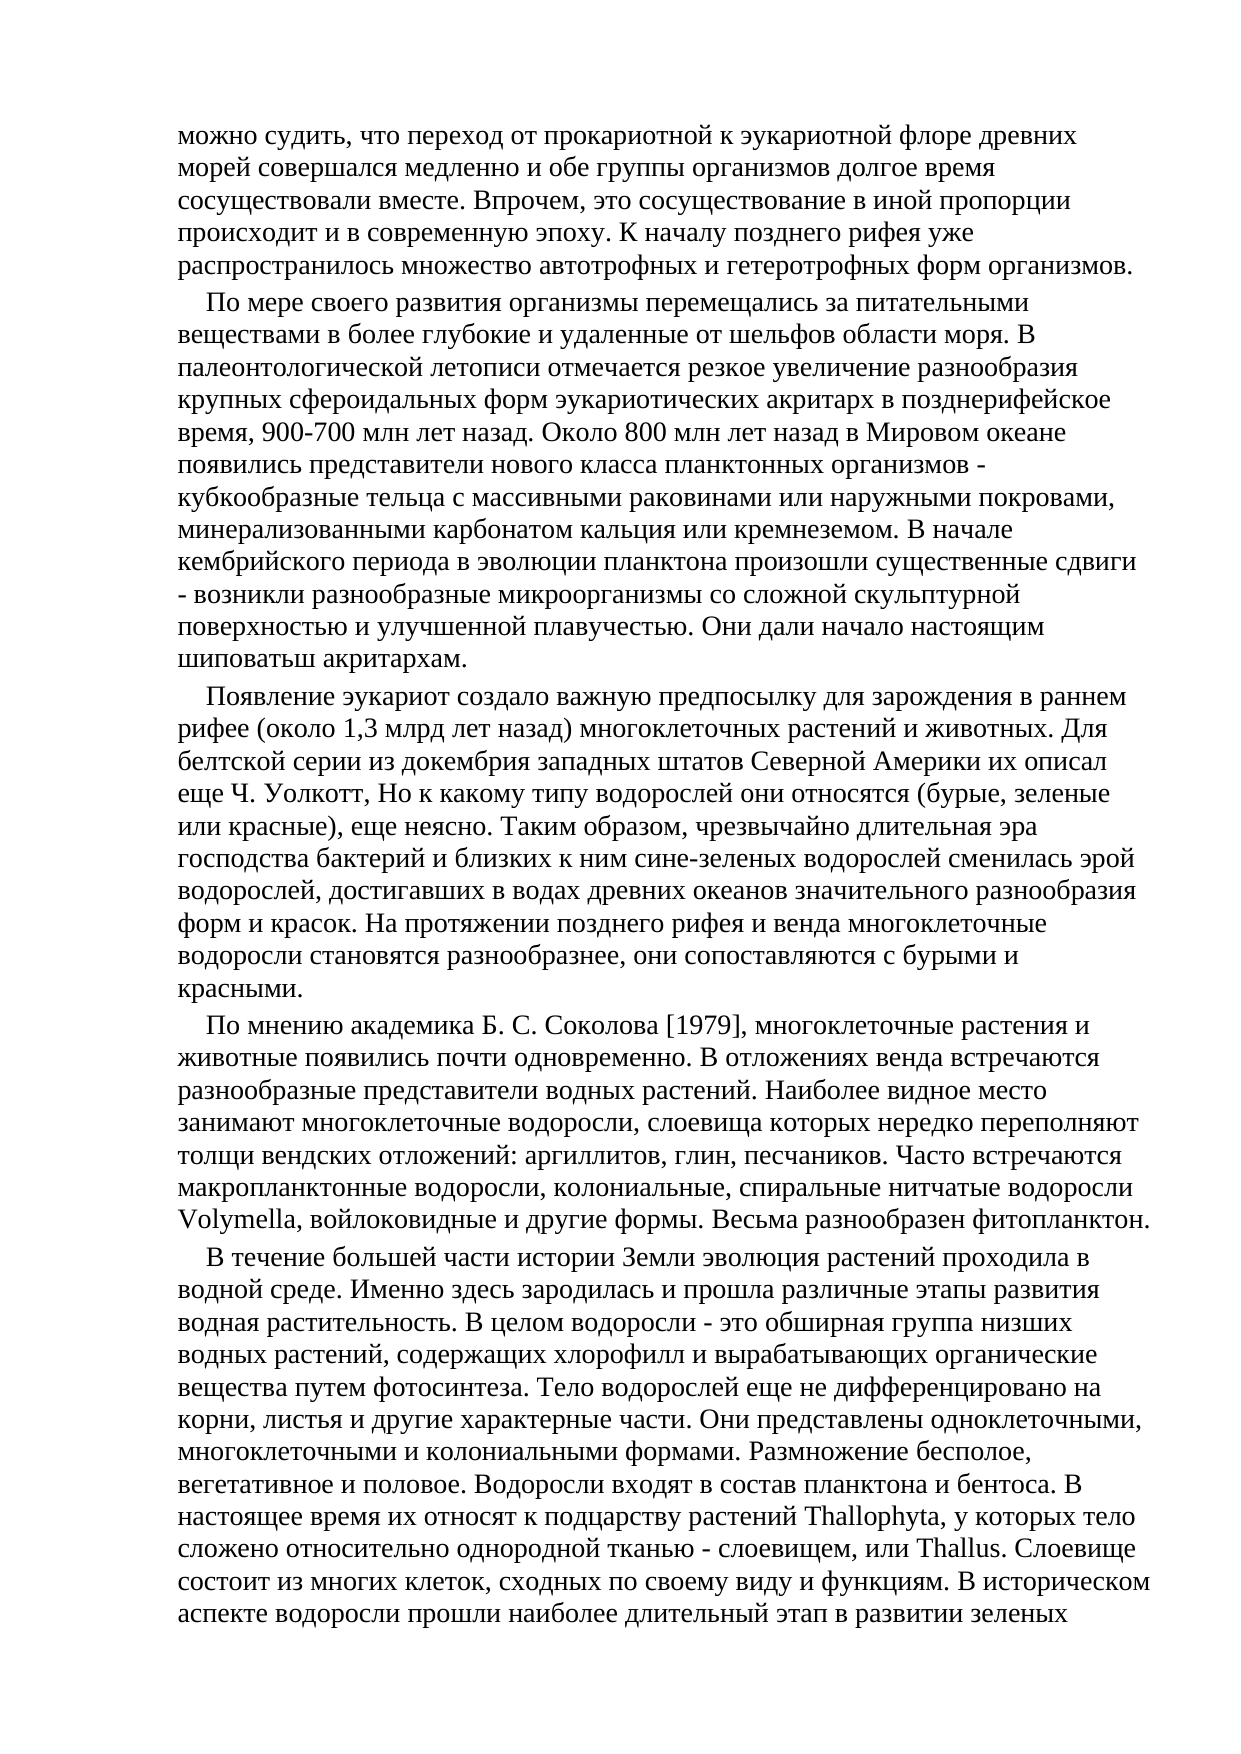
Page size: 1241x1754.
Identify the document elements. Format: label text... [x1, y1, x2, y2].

text По мере своего развития организмы перемещались за питательными веществами в более глубокие и удаленные от шельфов области моря. В палеонтологической летописи отмечается резкое увеличение разнообразия крупных сфероидальных форм эукариотических акритарх в позднерифейское время, 900-700 млн лет назад. Около 800 млн лет назад в Мировом океане появились представители нового класса планктонных организмов - кубкообразные тельца с массивными раковинами или наружными покровами, минерализованными карбонатом кальция или кремнеземом. В начале кембрийского периода в эволюции планктона произошли существенные сдвиги - возникли разнообразные микроорганизмы со сложной скульптурной поверхностью и улучшенной плавучестью. Они дали начало настоящим шиповатьш акритархам. [177, 285, 1152, 674]
text По мнению академика Б. С. Соколова [1979], многоклеточные растения и животные появились почти одновременно. В отложениях венда встречаются разнообразные представители водных растений. Наиболее видное место занимают многоклеточные водоросли, слоевища которых нередко переполняют толщи вендских отложений: аргиллитов, глин, песчаников. Часто встречаются макропланктонные водоросли, колониальные, спиральные нитчатые водоросли Volymella, войлоковидные и другие формы. Весьма разнообразен фитопланктон. [177, 1008, 1152, 1235]
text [177, 118, 1152, 280]
text Появление эукариот создало важную предпосылку для зарождения в раннем рифее (около 1,3 млрд лет назад) многоклеточных растений и животных. Для белтской серии из докембрия западных штатов Северной Америки их описал еще Ч. Уолкотт, Но к какому типу водорослей они относятся (бурые, зеленые или красные), еще неясно. Таким образом, чрезвычайно длительная эра господства бактерий и близких к ним сине-зеленых водорослей сменилась эрой водорослей, достигавших в водах древних океанов значительного разнообразия форм и красок. На протяжении позднего рифея и венда многоклеточные водоросли становятся разнообразнее, они сопоставляются с бурыми и красными. [177, 679, 1152, 1003]
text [177, 1240, 1152, 1629]
